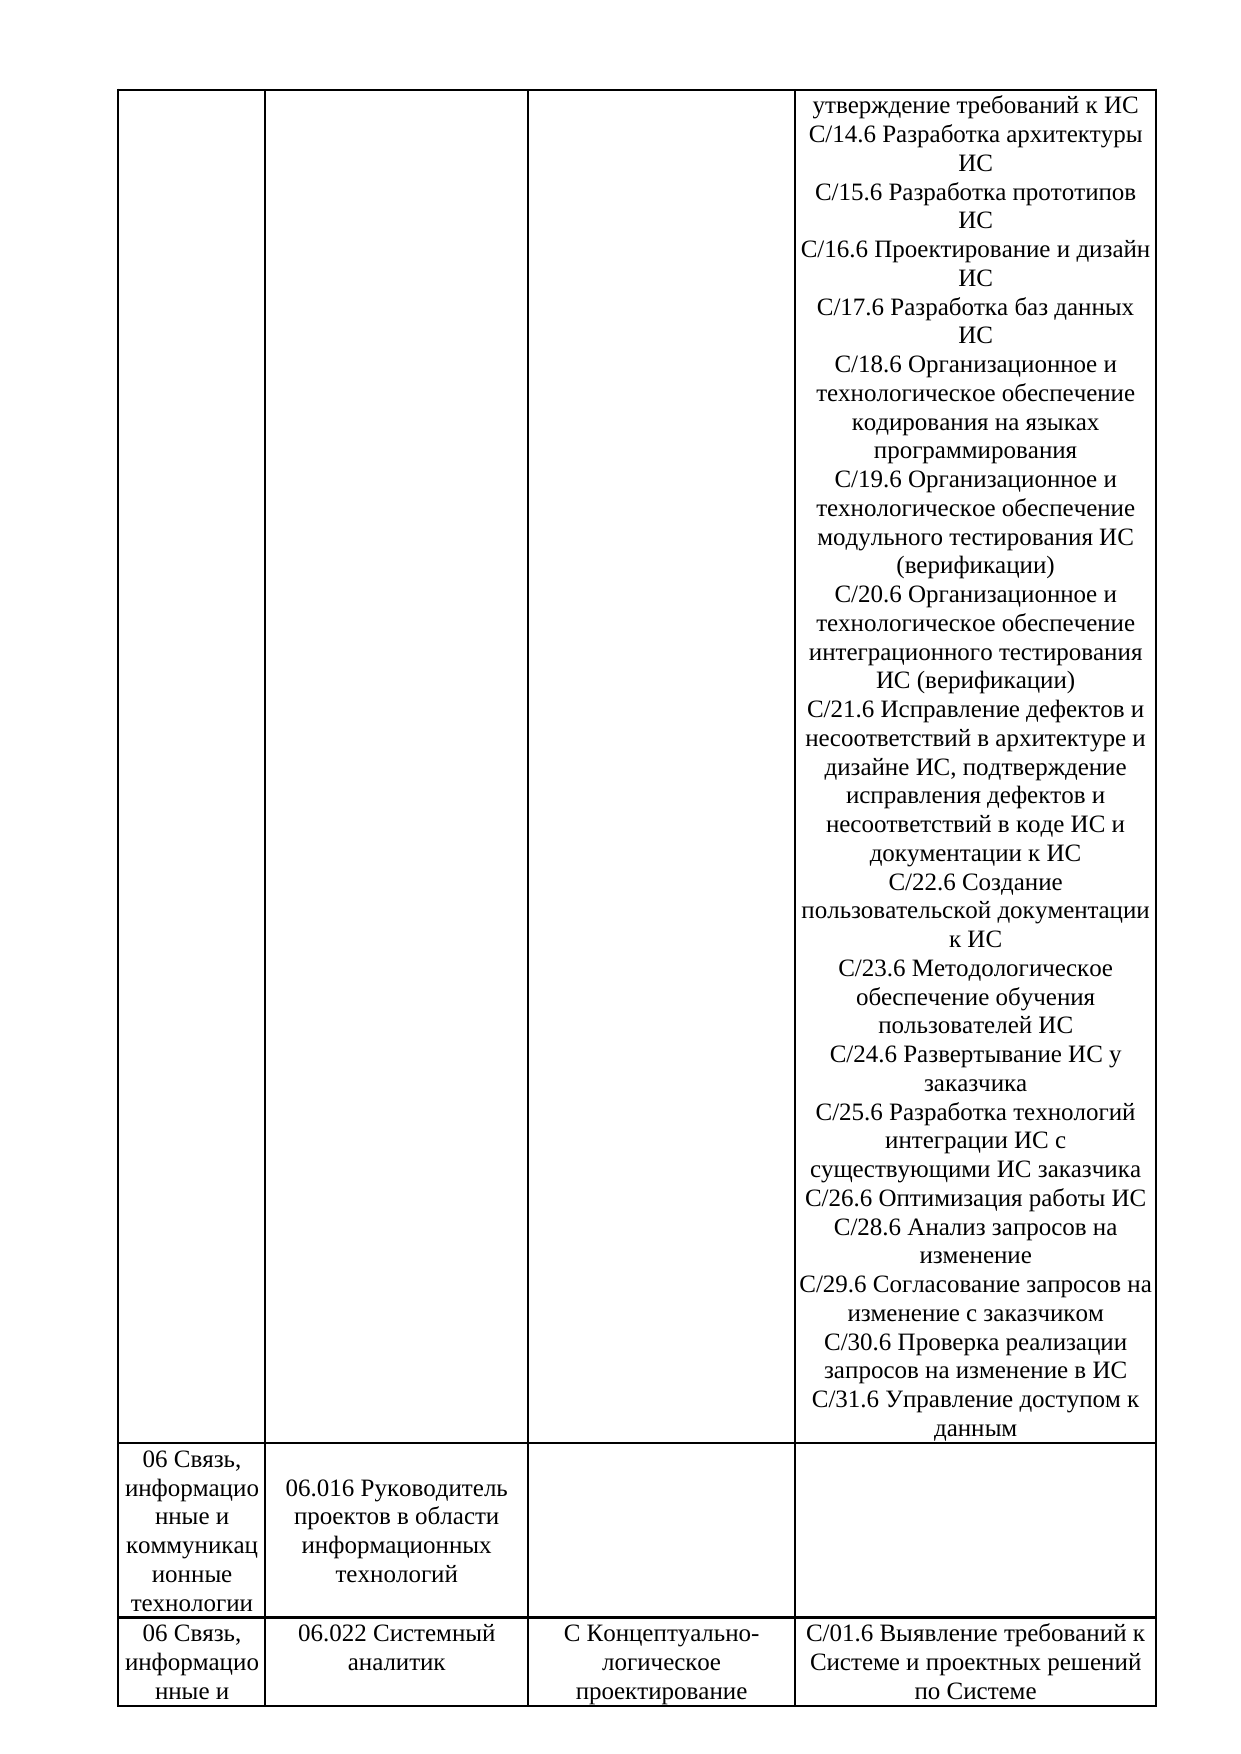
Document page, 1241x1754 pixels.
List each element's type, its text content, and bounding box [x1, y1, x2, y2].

table_cell [796, 1444, 1155, 1616]
table_cell [529, 1444, 794, 1616]
table_cell 06.016 Руководитель проектов в области информационных технологий [266, 1444, 527, 1616]
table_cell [266, 91, 527, 1442]
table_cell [529, 1619, 794, 1705]
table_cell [266, 1619, 527, 1705]
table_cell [119, 91, 264, 1442]
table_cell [796, 91, 1155, 1442]
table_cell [119, 1619, 264, 1705]
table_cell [119, 1444, 264, 1616]
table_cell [796, 1619, 1155, 1705]
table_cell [529, 91, 794, 1442]
